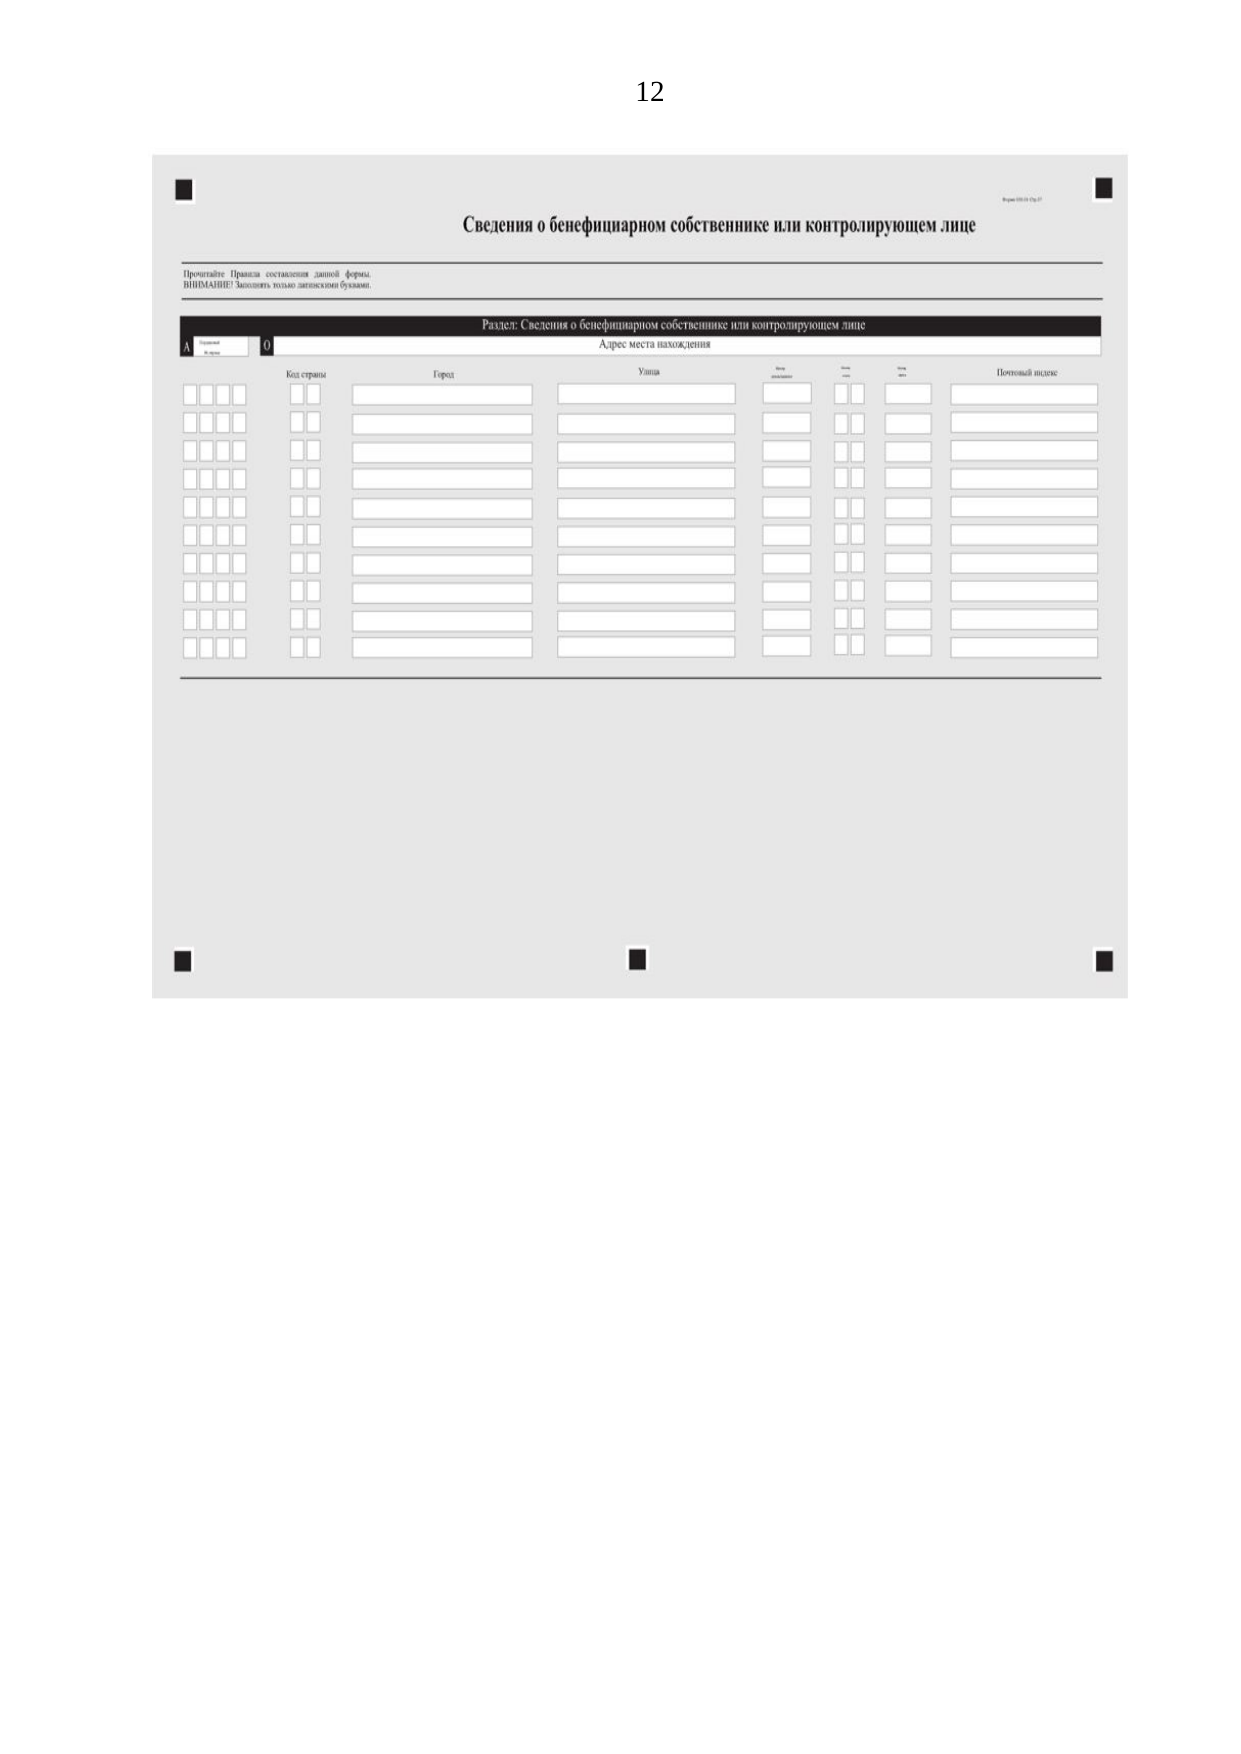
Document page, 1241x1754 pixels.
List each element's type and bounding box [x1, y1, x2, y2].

picture [147, 147, 1134, 1009]
